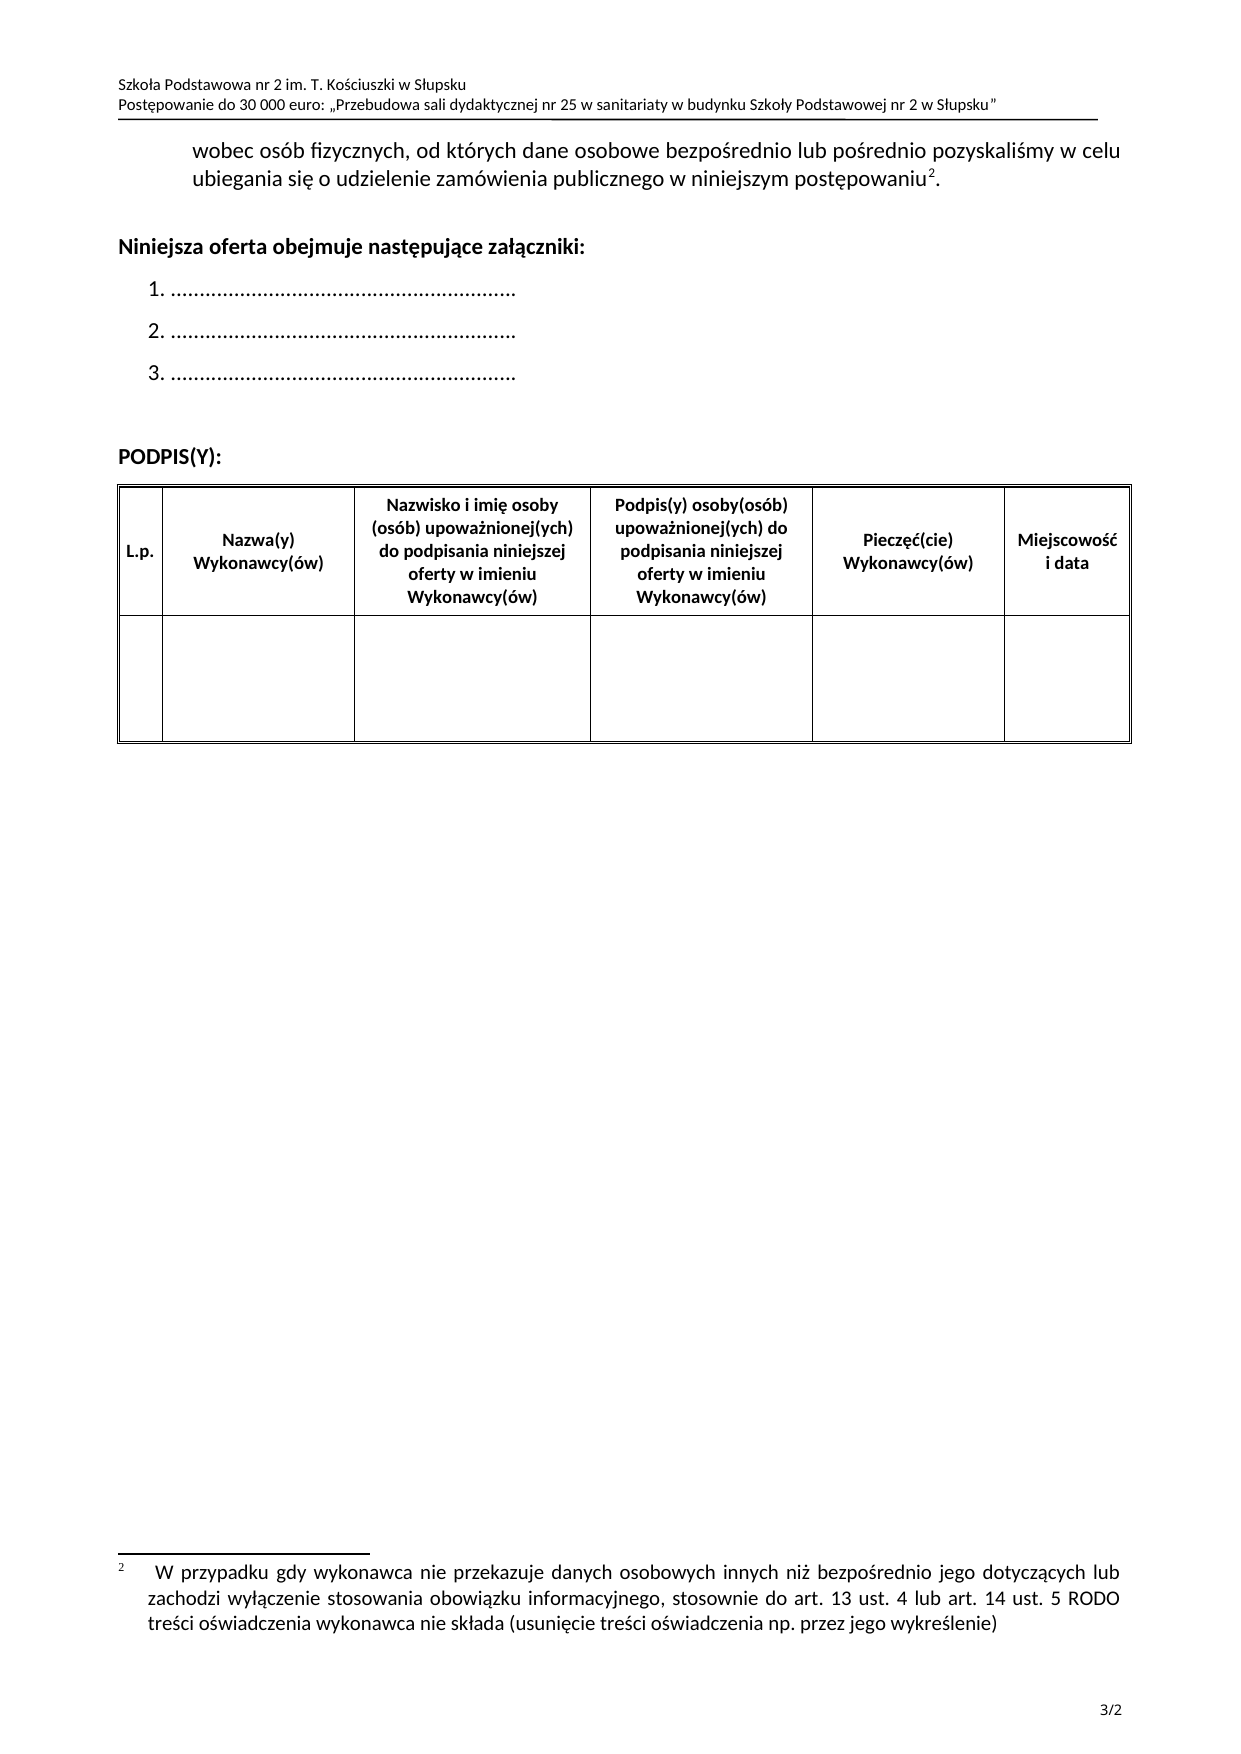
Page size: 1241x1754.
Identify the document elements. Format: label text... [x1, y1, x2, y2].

text 2. ............................................................ [148, 316, 1122, 344]
table_cell [120, 616, 162, 741]
table_header Miejscowość i data [1005, 488, 1129, 614]
table_cell [591, 616, 812, 741]
table_header Pieczęć(cie) Wykonawcy(ów) [813, 488, 1004, 614]
table_cell [813, 616, 1004, 741]
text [118, 136, 1122, 192]
text 1. ............................................................ [148, 274, 1122, 302]
text PODPIS(Y): [118, 442, 1122, 470]
table_header L.p. [120, 488, 162, 614]
table_cell [1005, 616, 1129, 741]
table_header Nazwisko i imię osoby (osób) upoważnionej(ych) do podpisania niniejszej oferty w imieniu Wykonawcy(ów) [355, 488, 590, 614]
table_header Podpis(y) osoby(osób) upoważnionej(ych) do podpisania niniejszej oferty w imieniu Wykonawcy(ów) [591, 488, 812, 614]
text Niniejsza oferta obejmuje następujące załączniki: [118, 232, 1122, 260]
table_cell [163, 616, 354, 741]
table_header Nazwa(y) Wykonawcy(ów) [163, 488, 354, 614]
table_cell [355, 616, 590, 741]
text 3. ............................................................ [148, 358, 1122, 386]
